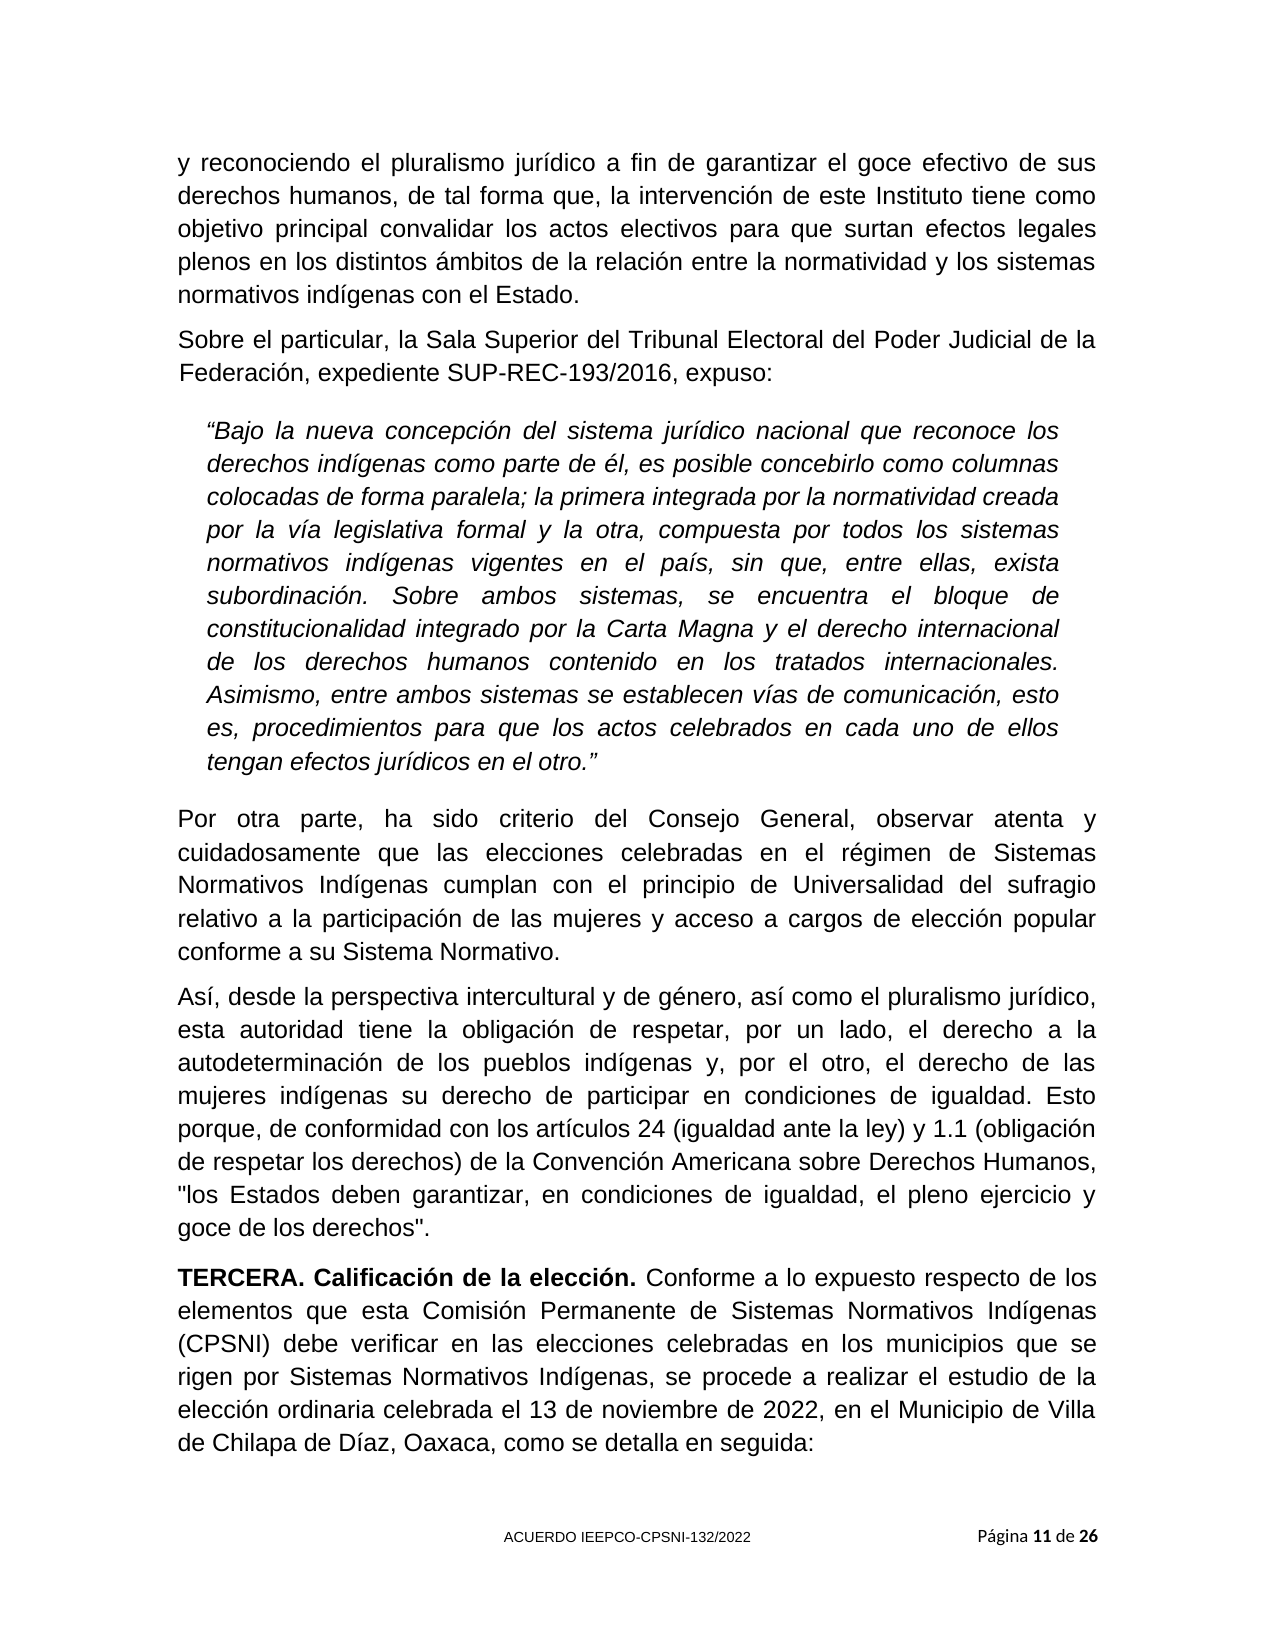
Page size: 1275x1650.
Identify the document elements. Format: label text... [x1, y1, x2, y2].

text TERCERA. Calificación de la elección. Conforme a lo expuesto respecto de los elementos que esta Comisión Permanente de Sistemas Normativos Indígenas (CPSNI) debe verificar en las elecciones celebradas en los municipios que se rigen por Sistemas Normativos Indígenas, se procede a realizar el estudio de la elección ordinaria celebrada el 13 de noviembre de 2022, en el Municipio de Villa de Chilapa de Díaz, Oaxaca, como se detalla en seguida: [177, 1263, 1098, 1457]
text Así, desde la perspectiva intercultural y de género, así como el pluralismo jurídico, esta autoridad tiene la obligación de respetar, por un lado, el derecho a la autodeterminación de los pueblos indígenas y, por el otro, el derecho de las mujeres indígenas su derecho de participar en condiciones de igualdad. Esto porque, de conformidad con los artículos 24 (igualdad ante la ley) y 1.1 (obligación de respetar los derechos) de la Convención Americana sobre Derechos Humanos, "los Estados deben garantizar, en condiciones de igualdad, el pleno ejercicio y goce de los derechos". [177, 982, 1098, 1242]
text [177, 148, 1098, 308]
text “Bajo la nueva concepción del sistema jurídico nacional que reconoce los derechos indígenas como parte de él, es posible concebirlo como columnas colocadas de forma paralela; la primera integrada por la normatividad creada por la vía legislativa formal y la otra, compuesta por todos los sistemas normativos indígenas vigentes en el país, sin que, entre ellas, exista subordinación. Sobre ambos sistemas, se encuentra el bloque de constitucionalidad integrado por la Carta Magna y el derecho internacional de los derechos humanos contenido en los tratados internacionales. Asimismo, entre ambos sistemas se establecen vías de comunicación, esto es, procedimientos para que los actos celebrados en cada uno de ellos tengan efectos jurídicos en el otro.” [206, 416, 1063, 775]
text Por otra parte, ha sido criterio del Consejo General, observar atenta y cuidadosamente que las elecciones celebradas en el régimen de Sistemas Normativos Indígenas cumplan con el principio de Universalidad del sufragio relativo a la participación de las mujeres y acceso a cargos de elección popular conforme a su Sistema Normativo. [177, 804, 1098, 965]
text Sobre el particular, la Sala Superior del Tribunal Electoral del Poder Judicial de la Federación, expediente SUP-REC-193/2016, expuso: [178, 325, 1098, 387]
